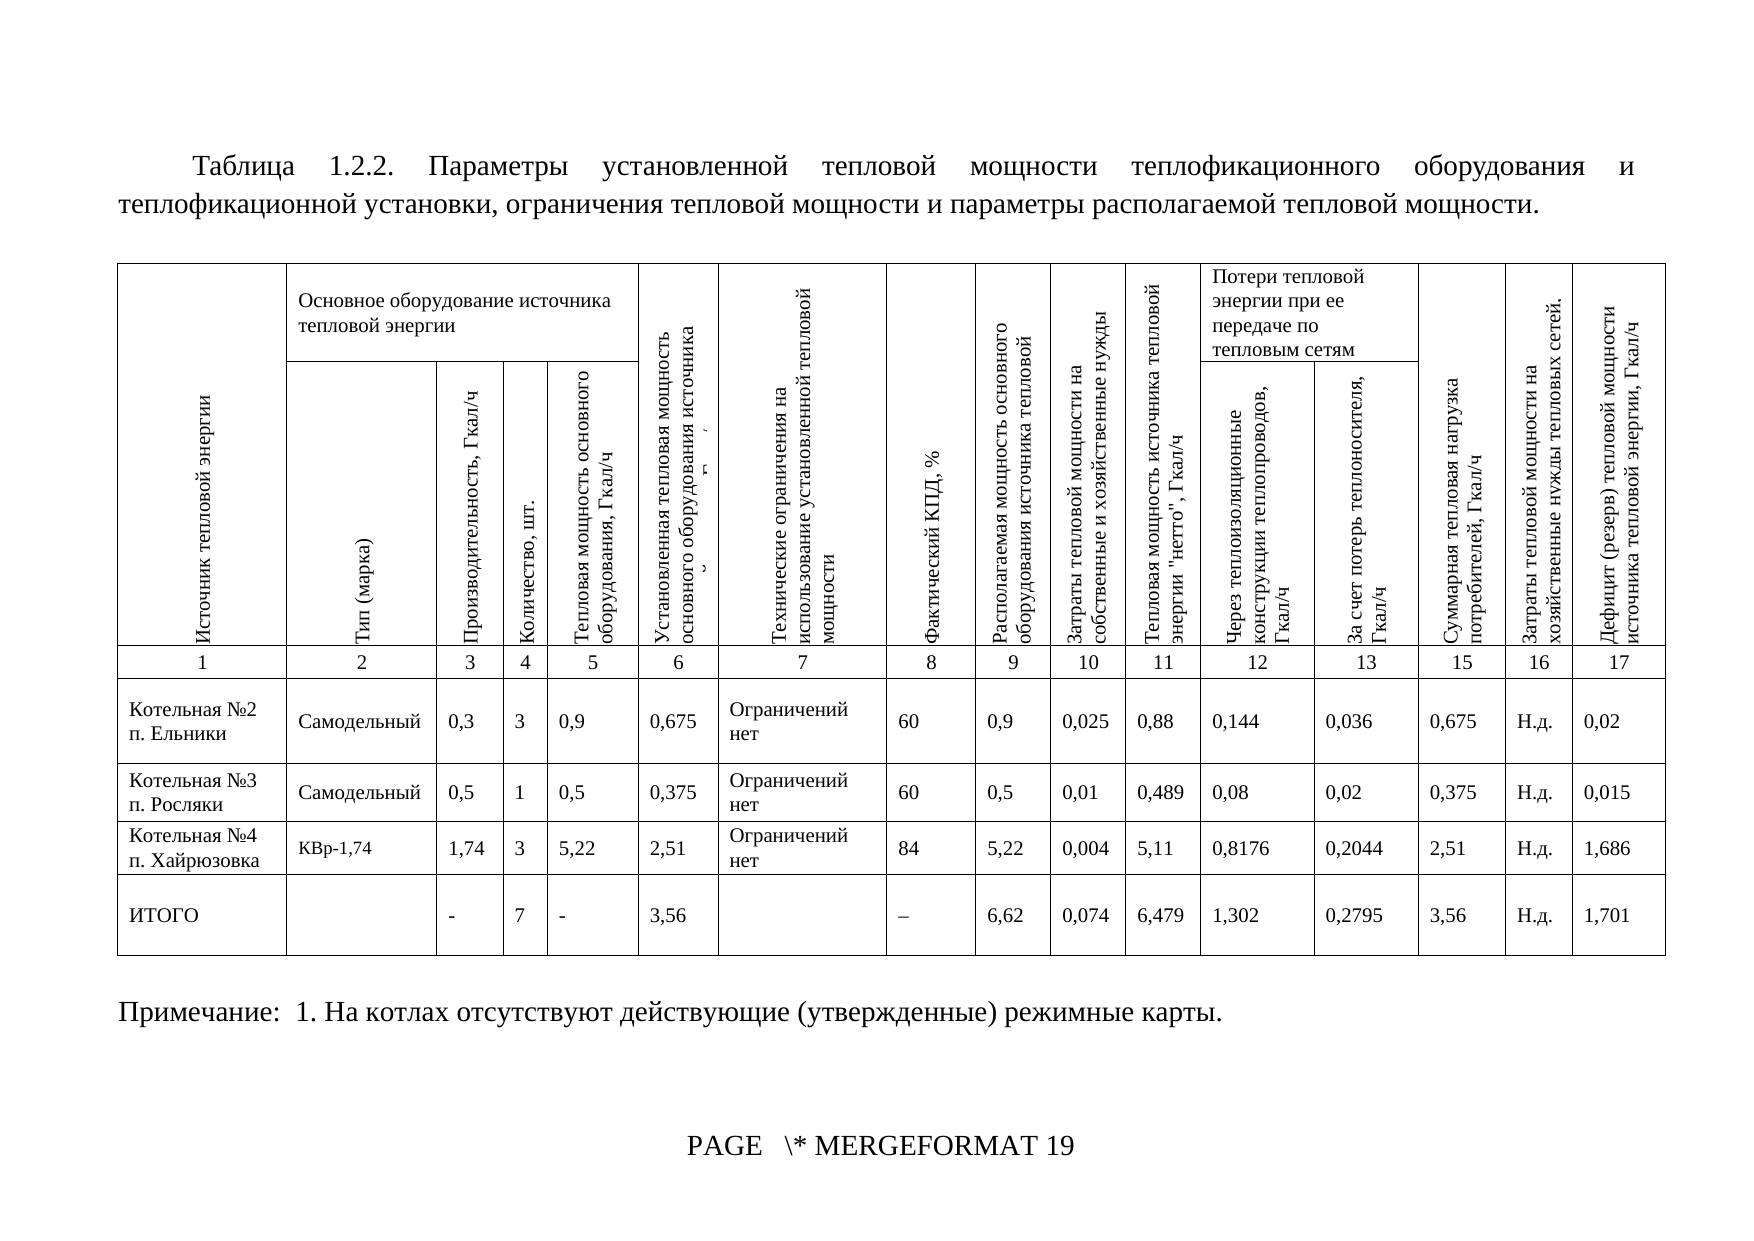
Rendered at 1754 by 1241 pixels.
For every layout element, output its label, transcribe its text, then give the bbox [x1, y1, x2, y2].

table_cell 0,144 [1201, 679, 1314, 763]
table_header Потери тепловой энергии при ее передаче по тепловым сетям [1201, 264, 1418, 361]
table_cell 60 [887, 679, 975, 763]
table_cell 0,015 [1573, 764, 1665, 821]
table_cell Н.д. [1506, 822, 1572, 873]
table_header Основное оборудование источника тепловой энергии [287, 264, 638, 361]
table_cell Ограничений нет [719, 764, 886, 821]
table_cell 5 [548, 646, 638, 678]
table_cell 0,02 [1573, 679, 1665, 763]
table_cell 0,675 [1419, 679, 1505, 763]
table_cell 6,479 [1126, 875, 1200, 955]
table_cell За счет потерь теплоносителя, Гкал/ч [1315, 362, 1418, 645]
table_cell 0,074 [1051, 875, 1125, 955]
table_cell 11 [1126, 646, 1200, 678]
table_cell 84 [887, 822, 975, 873]
table_cell - [548, 875, 638, 955]
table_cell 16 [1506, 646, 1572, 678]
table_cell 6,62 [976, 875, 1050, 955]
table_header Технические ограничения на использование установленной тепловой мощности [719, 264, 886, 645]
table_cell 0,2795 [1315, 875, 1418, 955]
table_cell Тип (марка) [287, 362, 436, 645]
table_cell 0,9 [548, 679, 638, 763]
table_cell 0,2044 [1315, 822, 1418, 873]
table_cell КВр-1,74 [287, 822, 436, 873]
table_cell Количество, шт. [504, 362, 547, 645]
table_cell Н.д. [1506, 764, 1572, 821]
table_cell [719, 875, 886, 955]
table_cell Самодельный [287, 679, 436, 763]
table_cell 7 [504, 875, 547, 955]
table_cell 0,5 [548, 764, 638, 821]
table_cell Котельная №2 п. Ельники [118, 679, 286, 763]
table_cell 0,88 [1126, 679, 1200, 763]
table_header Тепловая мощность источника тепловой энергии "нетто", Гкал/ч [1126, 264, 1200, 645]
table_cell 1,686 [1573, 822, 1665, 873]
table_header Затраты тепловой мощности на собственные и хозяйственные нужды источника тепловой энергии, Гкал/ч [1051, 264, 1125, 645]
table_cell 1,302 [1201, 875, 1314, 955]
table_cell Тепловая мощность основного оборудования, Гкал/ч [548, 362, 638, 645]
table_cell 10 [1051, 646, 1125, 678]
table_cell 1 [118, 646, 286, 678]
table_cell Ограничений нет [719, 679, 886, 763]
table_cell 12 [1201, 646, 1314, 678]
table_cell 2,51 [639, 822, 718, 873]
table_header Установленная тепловая мощность основного оборудования источника тепловой энергии, Гкал/ч [639, 264, 718, 645]
table_cell 1 [504, 764, 547, 821]
table_cell Самодельный [287, 764, 436, 821]
table_cell – [887, 875, 975, 955]
table_cell 0,675 [639, 679, 718, 763]
table_header Затраты тепловой мощности на хозяйственные нужды тепловых сетей, тыс. руб. [1506, 264, 1572, 645]
table_cell 7 [719, 646, 886, 678]
table_cell 0,036 [1315, 679, 1418, 763]
table_header Источник тепловой энергии [118, 264, 286, 645]
table_cell 8 [887, 646, 975, 678]
table_cell 13 [1315, 646, 1418, 678]
table_cell 6 [639, 646, 718, 678]
table_cell 3 [437, 646, 503, 678]
table_cell 0,01 [1051, 764, 1125, 821]
table_header Располагаемая мощность основного оборудования источника тепловой энергии (по режимным картам), Гкал/ч [976, 264, 1050, 645]
table_header Суммарная тепловая нагрузка потребителей, Гкал/ч [1419, 264, 1505, 645]
table_cell 5,22 [976, 822, 1050, 873]
table_cell 0,9 [976, 679, 1050, 763]
table_cell 5,11 [1126, 822, 1200, 873]
table_cell Котельная №3 п. Росляки [118, 764, 286, 821]
table_cell 0,489 [1126, 764, 1200, 821]
table_cell 0,08 [1201, 764, 1314, 821]
table_cell 3 [504, 822, 547, 873]
table_cell 0,375 [1419, 764, 1505, 821]
table_cell 60 [887, 764, 975, 821]
table_cell 2 [287, 646, 436, 678]
table_cell 15 [1419, 646, 1505, 678]
table_cell 0,3 [437, 679, 503, 763]
table_cell Через теплоизоляционные конструкции теплопроводов, Гкал/ч [1201, 362, 1314, 645]
table_header Дефицит (резерв) тепловой мощности источника тепловой энергии, Гкал/ч [1573, 264, 1665, 645]
table_cell 3,56 [1419, 875, 1505, 955]
table_cell 4 [504, 646, 547, 678]
table_cell 3 [504, 679, 547, 763]
table_cell Ограничений нет [719, 822, 886, 873]
table_cell Н.д. [1506, 679, 1572, 763]
table_cell Котельная №4 п. Хайрюзовка [118, 822, 286, 873]
table_cell ИТОГО [118, 875, 286, 955]
table_cell 0,025 [1051, 679, 1125, 763]
table_cell 0,5 [976, 764, 1050, 821]
table_header Фактический КПД, % [887, 264, 975, 645]
text Примечание: 1. На котлах отсутствуют действующие (утвержденные) режимные карты. [118, 994, 1636, 1028]
table_cell 0,8176 [1201, 822, 1314, 873]
table_cell 5,22 [548, 822, 638, 873]
table_cell 9 [976, 646, 1050, 678]
table_cell 0,004 [1051, 822, 1125, 873]
table_cell Производительность, Гкал/ч [437, 362, 503, 645]
table_cell 3,56 [639, 875, 718, 955]
table_cell 0,5 [437, 764, 503, 821]
table_cell - [437, 875, 503, 955]
table_cell [287, 875, 436, 955]
table_cell 0,375 [639, 764, 718, 821]
table_cell 1,74 [437, 822, 503, 873]
table_cell 2,51 [1419, 822, 1505, 873]
table_cell 0,02 [1315, 764, 1418, 821]
table_cell 1,701 [1573, 875, 1665, 955]
table_cell 17 [1573, 646, 1665, 678]
text Таблица 1.2.2. Параметры установленной тепловой мощности теплофикационного оборудования и теплофикационной установки, ограничения тепловой мощности и параметры располагаемой тепловой мощности. [118, 148, 1636, 220]
table_cell Н.д. [1506, 875, 1572, 955]
